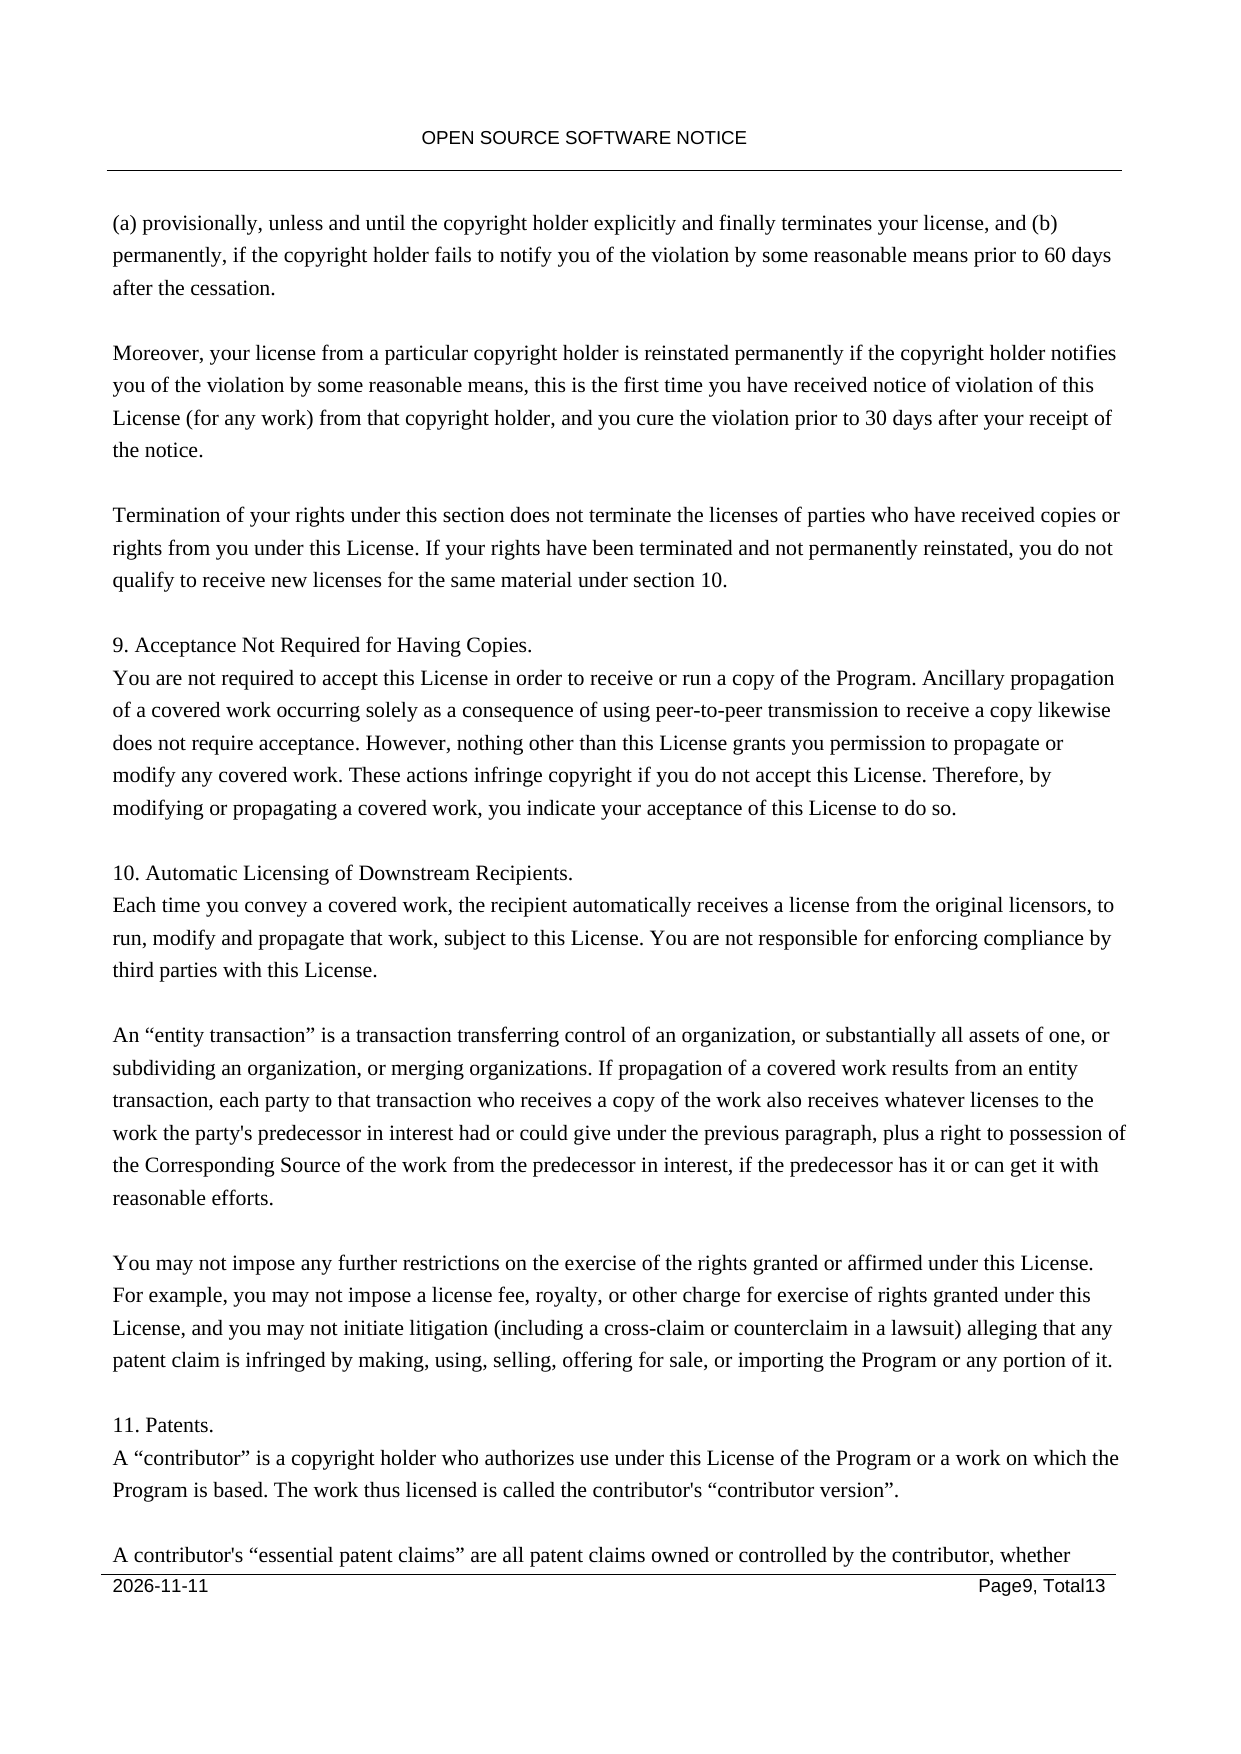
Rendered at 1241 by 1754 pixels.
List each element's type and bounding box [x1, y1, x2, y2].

text [112, 206, 1128, 1571]
